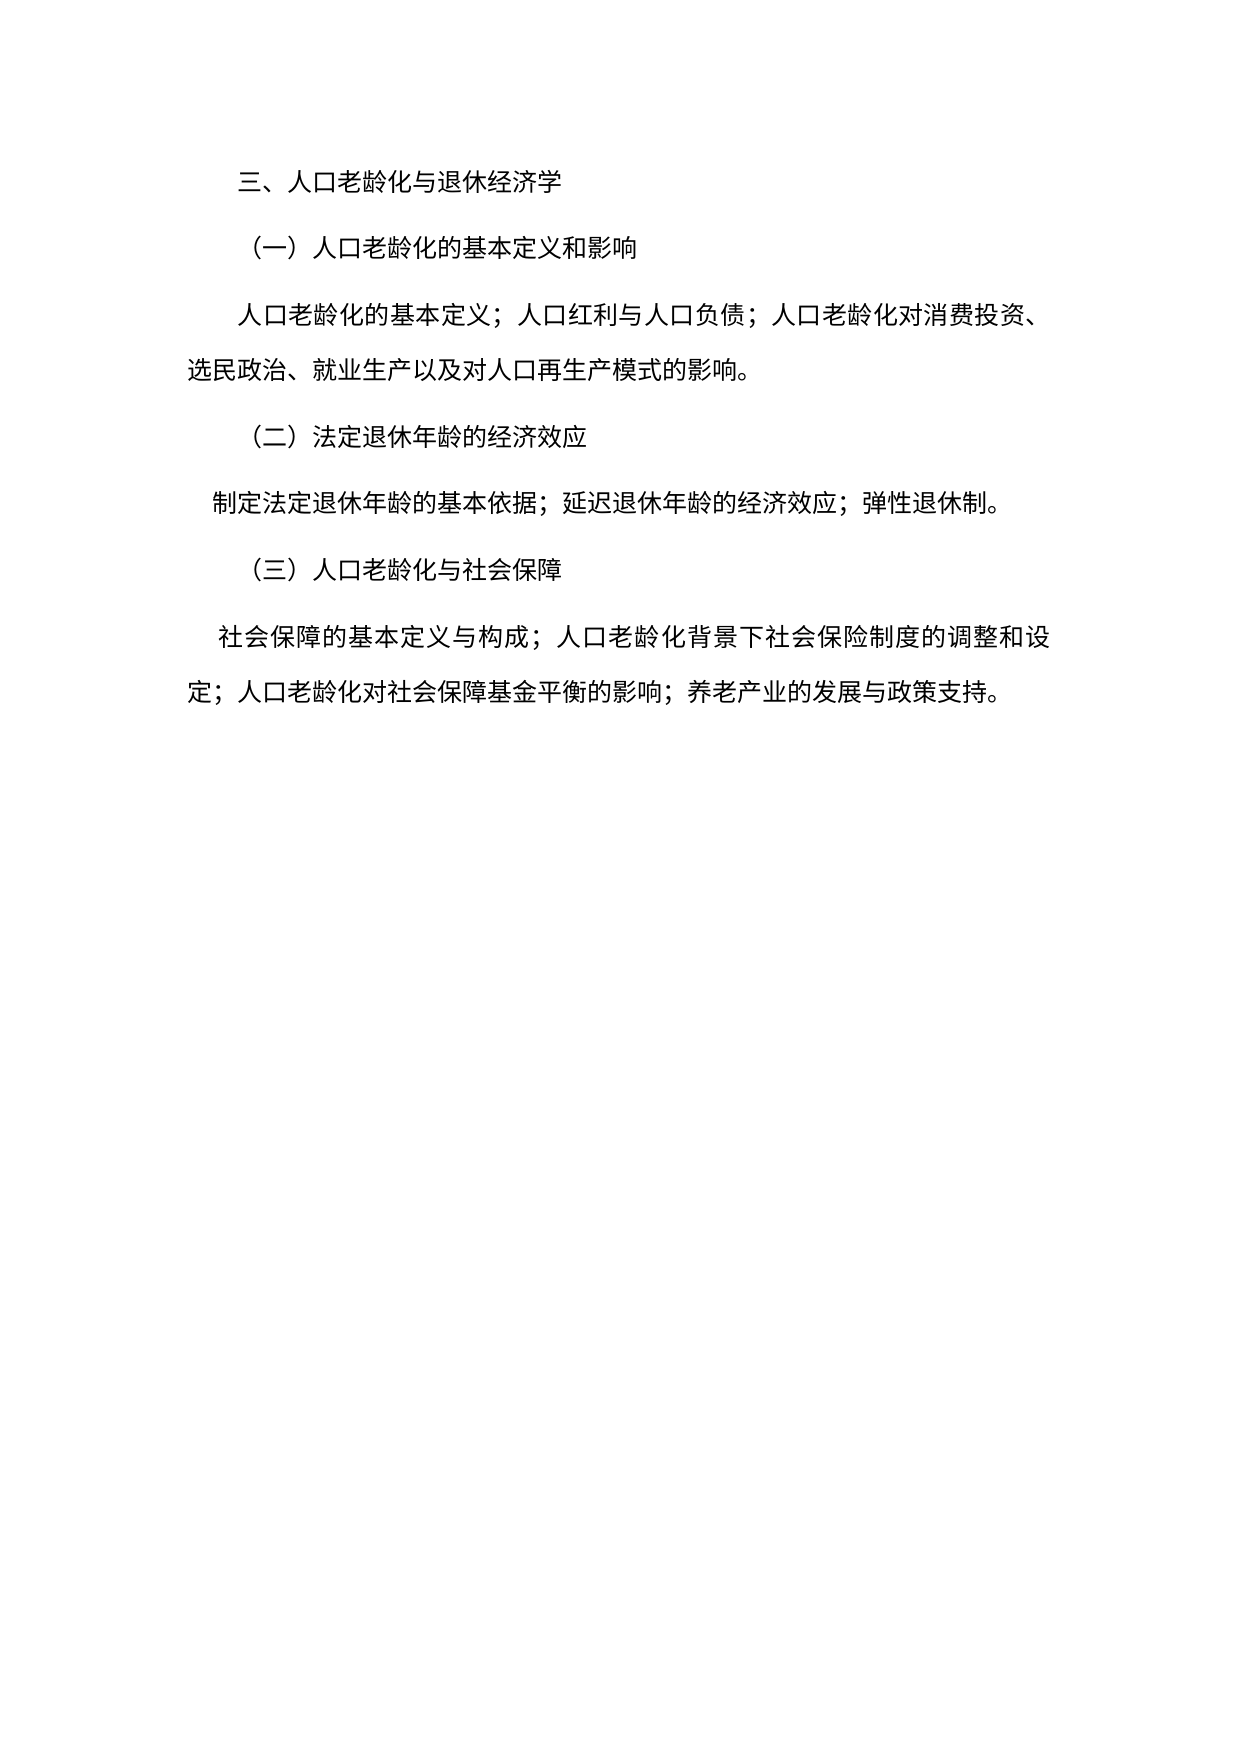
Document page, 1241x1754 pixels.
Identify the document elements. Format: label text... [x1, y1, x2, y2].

text 人口老龄化的基本定义；人口红利与人口负债；人口老龄化对消费投资、选民政治、就业生产以及对人口再生产模式的影响。 [187, 296, 1053, 386]
text （一）人口老龄化的基本定义和影响 [187, 229, 1053, 265]
text （三）人口老龄化与社会保障 [187, 551, 1053, 587]
text 社会保障的基本定义与构成；人口老龄化背景下社会保险制度的调整和设定；人口老龄化对社会保障基金平衡的影响；养老产业的发展与政策支持。 [187, 618, 1053, 708]
text 三、人口老龄化与退休经济学 [187, 162, 1053, 198]
text 制定法定退休年龄的基本依据；延迟退休年龄的经济效应；弹性退休制。 [187, 484, 1053, 520]
text （二）法定退休年龄的经济效应 [187, 417, 1053, 453]
